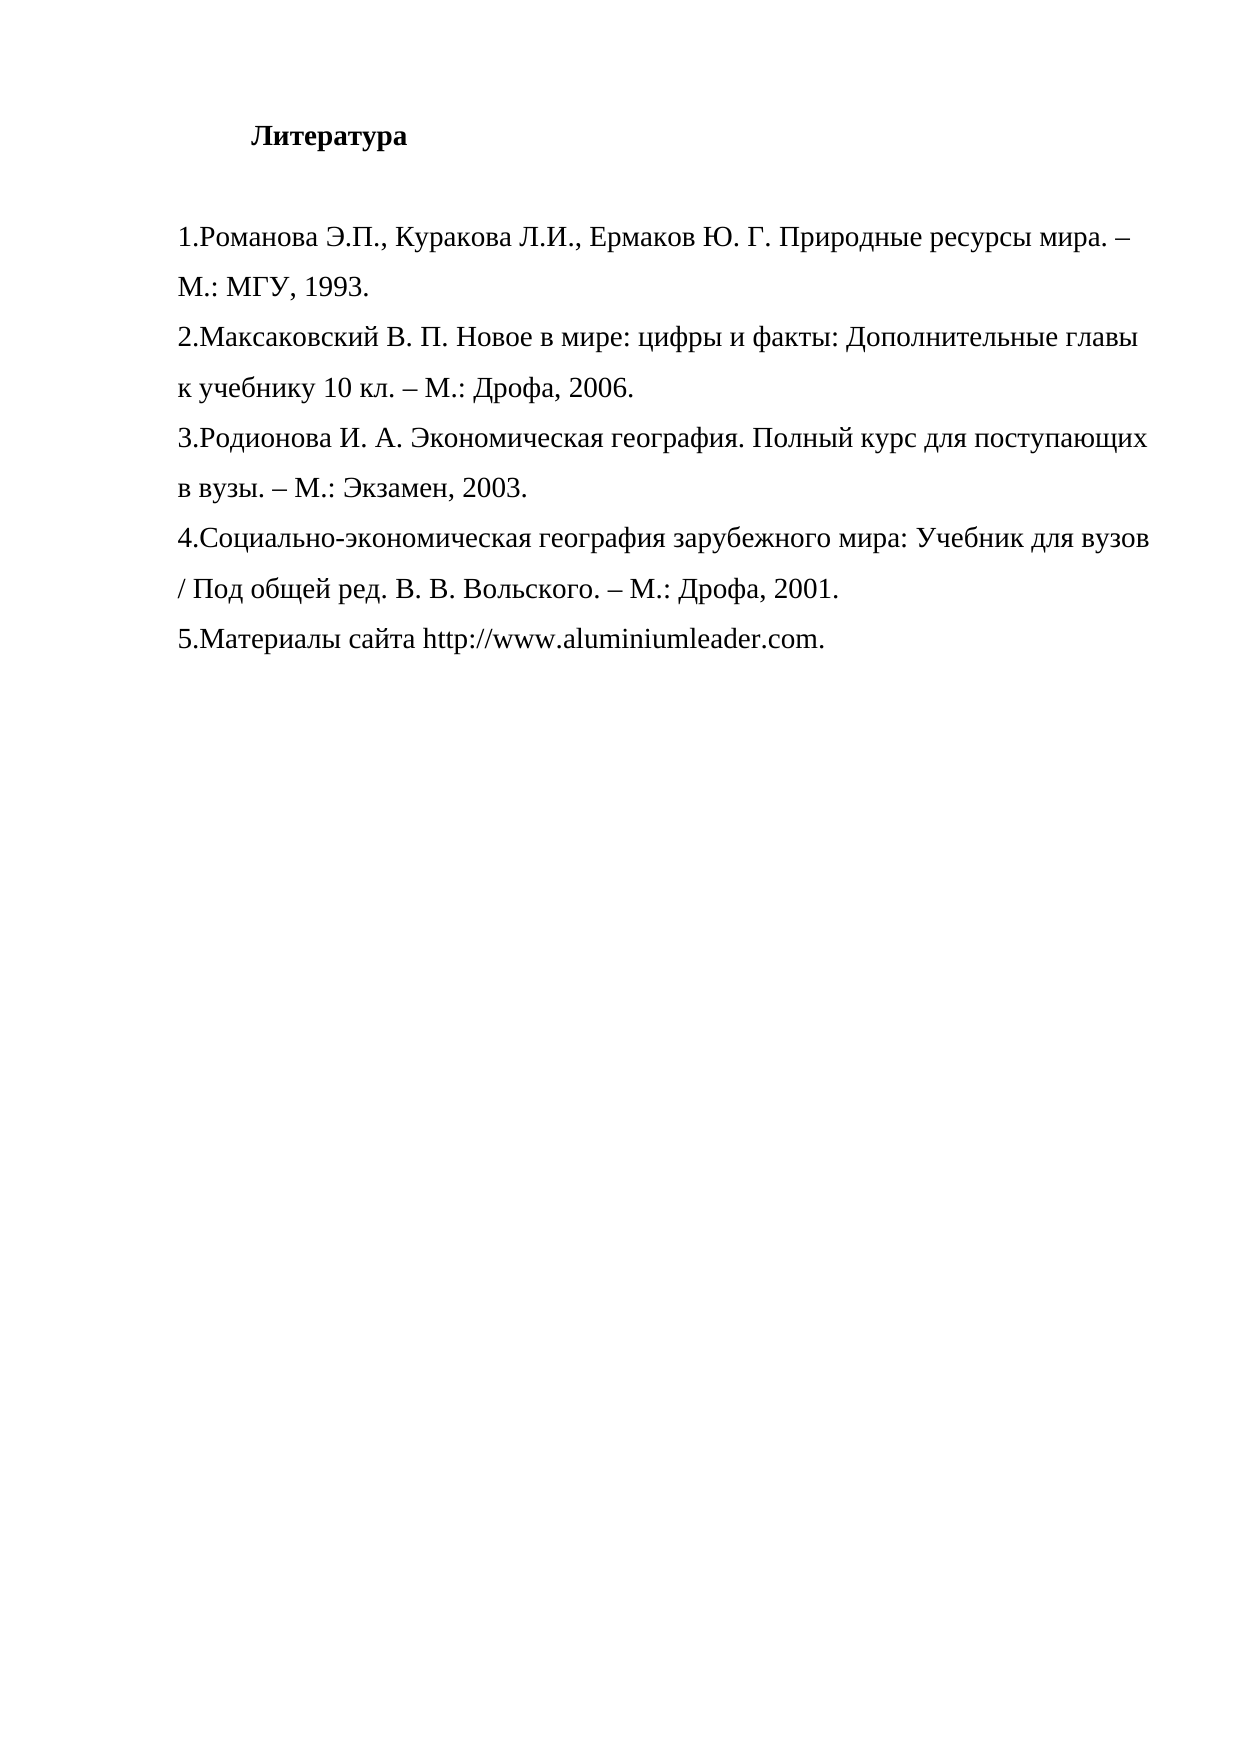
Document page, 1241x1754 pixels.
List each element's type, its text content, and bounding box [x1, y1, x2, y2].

text Литература [177, 118, 1152, 152]
text 4.Социально-экономическая география зарубежного мира: Учебник для вузов / Под общей ред. В. В. Вольского. – М.: Дрофа, 2001. [177, 521, 1152, 604]
text 5.Материалы сайта http://www.aluminiumleader.com. [177, 621, 1152, 655]
text 2.Максаковский В. П. Новое в мире: цифры и факты: Дополнительные главы к учебнику 10 кл. – М.: Дрофа, 2006. [177, 319, 1152, 403]
text 1.Романова Э.П., Куракова Л.И., Ермаков Ю. Г. Природные ресурсы мира. – М.: МГУ, 1993. [177, 219, 1152, 303]
text 3.Родионова И. А. Экономическая география. Полный курс для поступающих в вузы. – М.: Экзамен, 2003. [177, 420, 1152, 504]
